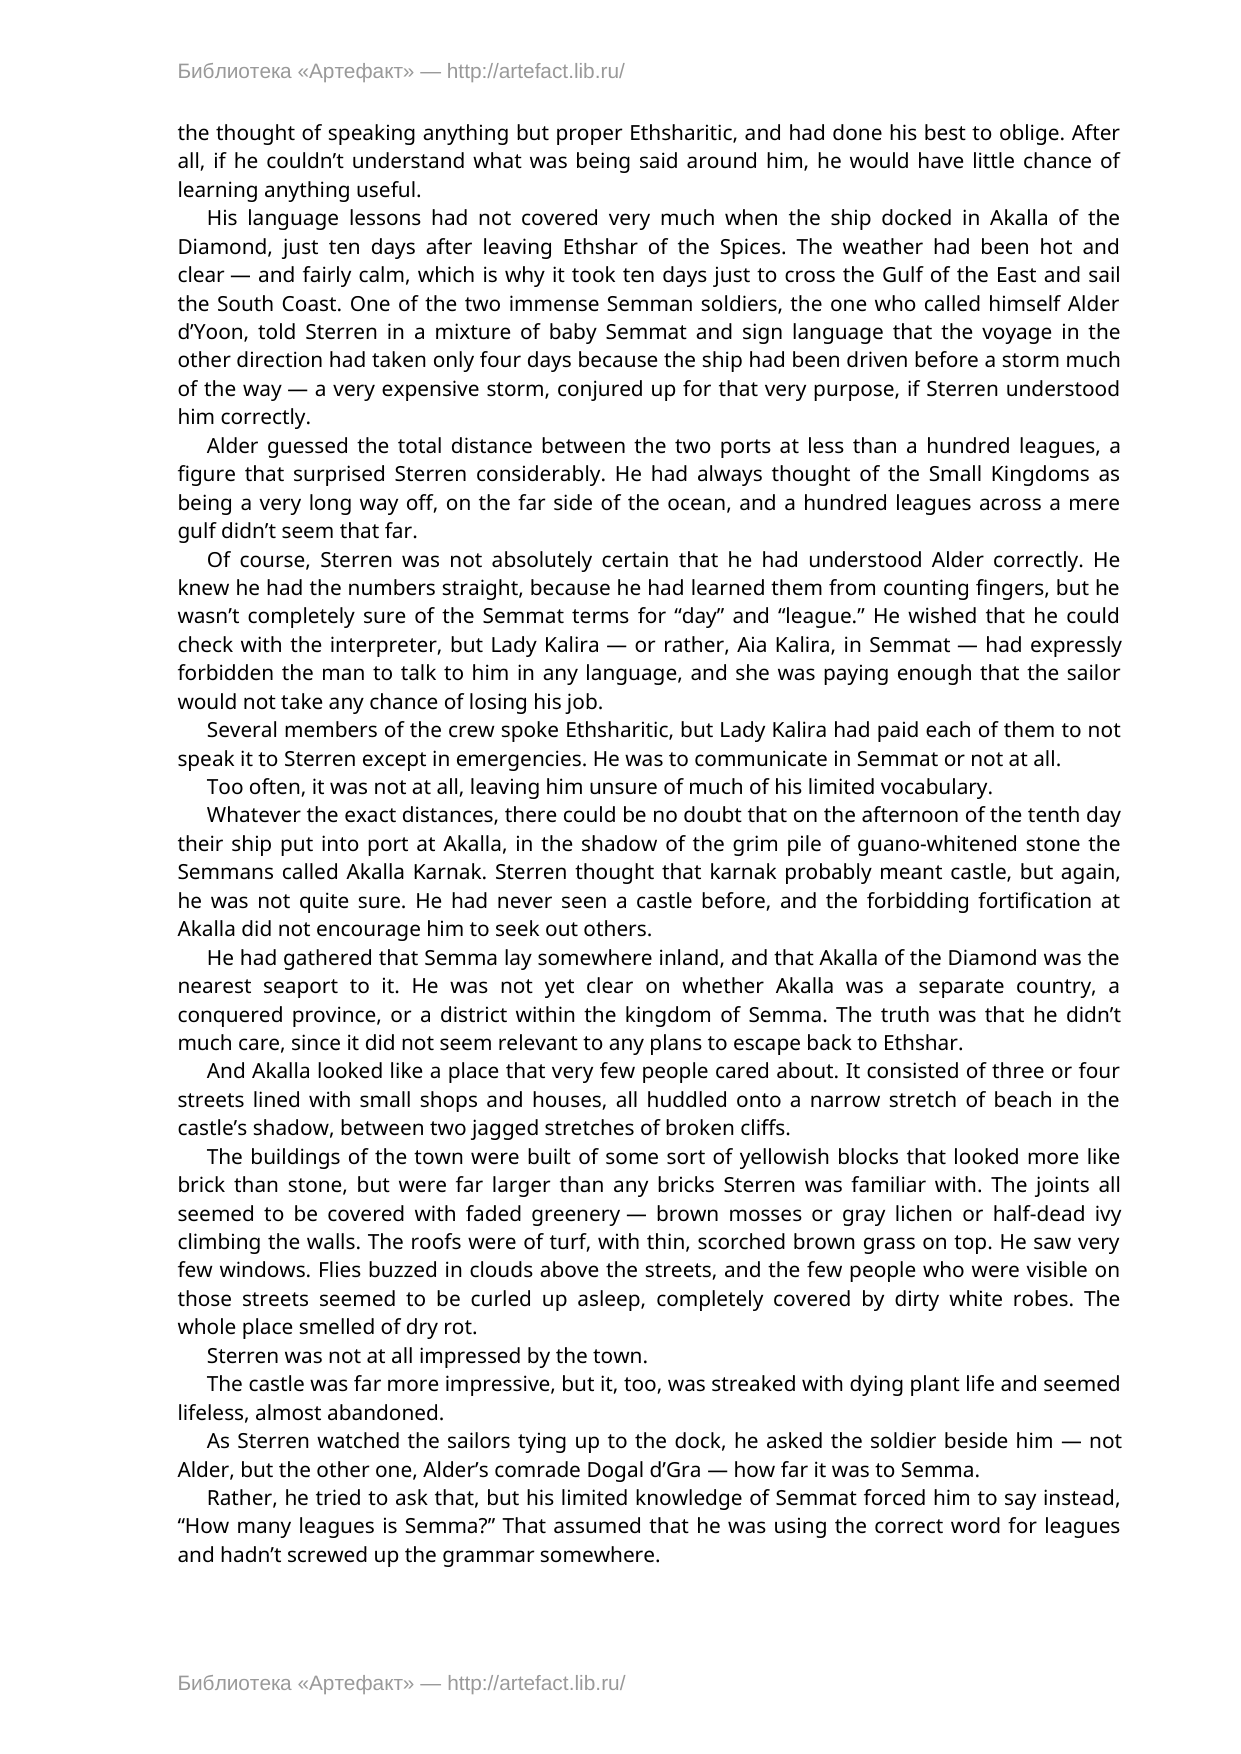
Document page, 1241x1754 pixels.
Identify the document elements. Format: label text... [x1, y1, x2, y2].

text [177, 118, 1122, 203]
text And Akalla looked like a place that very few people cared about. It consisted of three or four streets lined with small shops and houses, all huddled onto a narrow stretch of beach in the castle’s shadow, between two jagged stretches of broken cliffs. [177, 1057, 1122, 1142]
text His language lessons had not covered very much when the ship docked in Akalla of the Diamond, just ten days after leaving Ethshar of the Spices. The weather had been hot and clear — and fairly calm, which is why it took ten days just to cross the Gulf of the East and sail the South Coast. One of the two immense Semman soldiers, the one who called himself Alder d’Yoon, told Sterren in a mixture of baby Semmat and sign language that the voyage in the other direction had taken only four days because the ship had been driven before a storm much of the way — a very expensive storm, conjured up for that very purpose, if Sterren understood him correctly. [177, 203, 1122, 431]
text Whatever the exact distances, there could be no doubt that on the afternoon of the tenth day their ship put into port at Akalla, in the shadow of the grim pile of guano-whitened stone the Semmans called Akalla Karnak. Sterren thought that karnak probably meant castle, but again, he was not quite sure. He had never seen a castle before, and the forbidding fortification at Akalla did not encourage him to seek out others. [177, 801, 1122, 943]
text The castle was far more impressive, but it, too, was streaked with dying plant life and seemed lifeless, almost abandoned. [177, 1369, 1122, 1426]
text As Sterren watched the sailors tying up to the dock, he asked the soldier beside him — not Alder, but the other one, Alder’s comrade Dogal d’Gra — how far it was to Semma. [177, 1426, 1122, 1483]
text The buildings of the town were built of some sort of yellowish blocks that looked more like brick than stone, but were far larger than any bricks Sterren was familiar with. The joints all seemed to be covered with faded greenery — brown mosses or gray lichen or half-dead ivy climbing the walls. The roofs were of turf, with thin, scorched brown grass on top. He saw very few windows. Flies buzzed in clouds above the streets, and the few people who were visible on those streets seemed to be curled up asleep, completely covered by dirty white robes. The whole place smelled of dry rot. [177, 1142, 1122, 1341]
text Sterren was not at all impressed by the town. [177, 1341, 1122, 1369]
text Of course, Sterren was not absolutely certain that he had understood Alder correctly. He knew he had the numbers straight, because he had learned them from counting fingers, but he wasn’t completely sure of the Semmat terms for “day” and “league.” He wished that he could check with the interpreter, but Lady Kalira — or rather, Aia Kalira, in Semmat — had expressly forbidden the man to talk to him in any language, and she was paying enough that the sailor would not take any chance of losing his job. [177, 545, 1122, 715]
text Several members of the crew spoke Ethsharitic, but Lady Kalira had paid each of them to not speak it to Sterren except in emergencies. He was to communicate in Semmat or not at all. [177, 715, 1122, 772]
text Alder guessed the total distance between the two ports at less than a hundred leagues, a figure that surprised Sterren considerably. He had always thought of the Small Kingdoms as being a very long way off, on the far side of the ocean, and a hundred leagues across a mere gulf didn’t seem that far. [177, 431, 1122, 545]
text Too often, it was not at all, leaving him unsure of much of his limited vocabulary. [177, 772, 1122, 801]
text Rather, he tried to ask that, but his limited knowledge of Semmat forced him to say instead, “How many leagues is Semma?” That assumed that he was using the correct word for leagues and hadn’t screwed up the grammar somewhere. [177, 1483, 1122, 1568]
text He had gathered that Semma lay somewhere inland, and that Akalla of the Diamond was the nearest seaport to it. He was not yet clear on whether Akalla was a separate country, a conquered province, or a district within the kingdom of Semma. The truth was that he didn’t much care, since it did not seem relevant to any plans to escape back to Ethshar. [177, 943, 1122, 1057]
